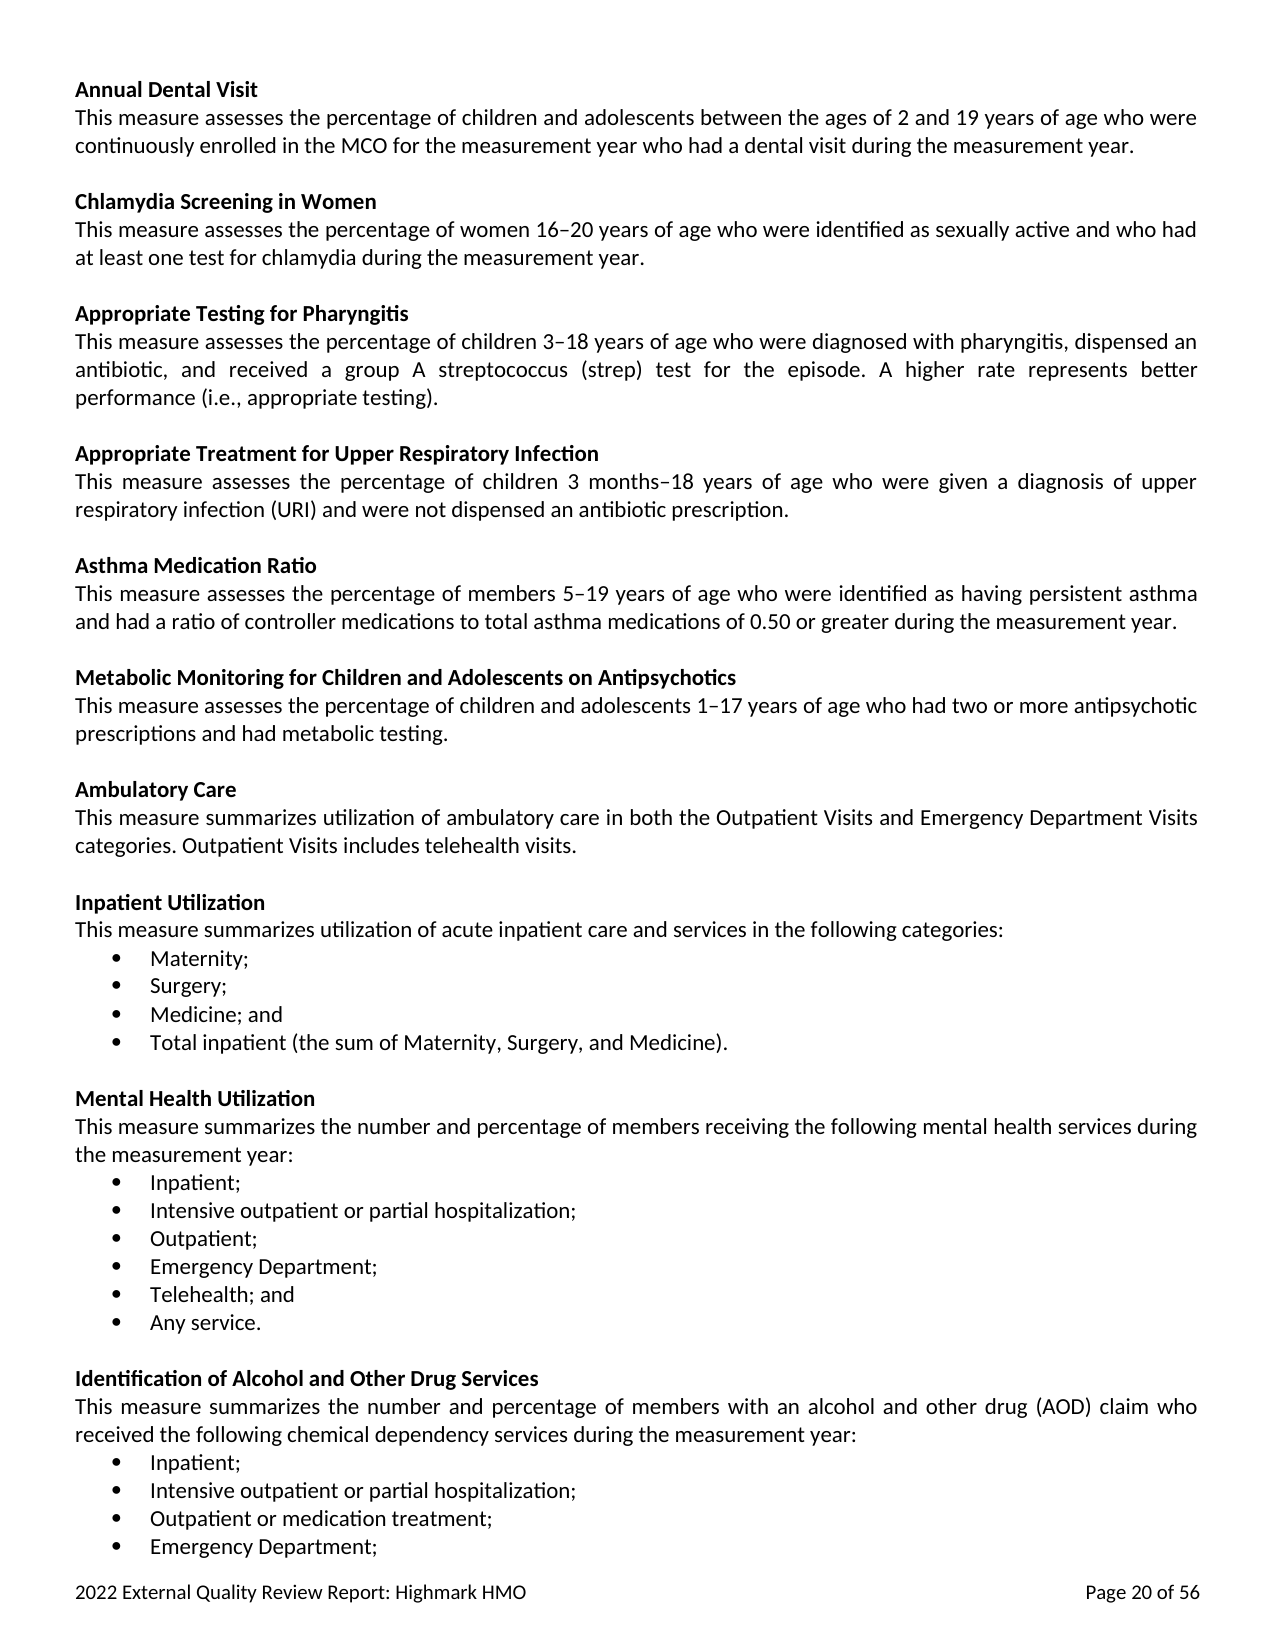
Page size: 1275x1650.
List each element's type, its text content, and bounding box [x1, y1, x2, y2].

list Any service. [112, 1308, 1200, 1336]
text This measure assesses the percentage of children 3–18 years of age who were diagnosed with pharyngitis, dispensed an antibiotic, and received a group A streptococcus (strep) test for the episode. A higher rate represents better performance (i.e., appropriate testing). [75, 327, 1200, 411]
list Outpatient or medication treatment; [112, 1504, 1200, 1532]
text This measure summarizes the number and percentage of members receiving the following mental health services during the measurement year: [75, 1112, 1200, 1168]
list Inpatient; [112, 1168, 1200, 1196]
text This measure assesses the percentage of children and adolescents between the ages of 2 and 19 years of age who were continuously enrolled in the MCO for the measurement year who had a dental visit during the measurement year. [75, 103, 1200, 159]
text Appropriate Treatment for Upper Respiratory Infection [75, 439, 1200, 467]
list Outpatient; [112, 1224, 1200, 1252]
list Telehealth; and [112, 1280, 1200, 1308]
text Appropriate Testing for Pharyngitis [75, 299, 1200, 327]
text Identification of Alcohol and Other Drug Services [75, 1364, 1200, 1392]
text Annual Dental Visit [75, 75, 1200, 103]
text This measure assesses the percentage of members 5–19 years of age who were identified as having persistent asthma and had a ratio of controller medications to total asthma medications of 0.50 or greater during the measurement year. [75, 579, 1200, 635]
text This measure summarizes utilization of ambulatory care in both the Outpatient Visits and Emergency Department Visits categories. Outpatient Visits includes telehealth visits. [75, 803, 1200, 859]
text Mental Health Utilization [75, 1084, 1200, 1112]
list Intensive outpatient or partial hospitalization; [112, 1196, 1200, 1224]
text Inpatient Utilization [75, 888, 1200, 916]
list Intensive outpatient or partial hospitalization; [112, 1476, 1200, 1504]
list Inpatient; [112, 1448, 1200, 1476]
text This measure assesses the percentage of children 3 months–18 years of age who were given a diagnosis of upper respiratory infection (URI) and were not dispensed an antibiotic prescription. [75, 467, 1200, 523]
list Medicine; and [112, 1000, 1200, 1028]
list Emergency Department; [112, 1532, 1200, 1560]
list Emergency Department; [112, 1252, 1200, 1280]
list Maternity; [112, 944, 1200, 972]
list Surgery; [112, 972, 1200, 1000]
text Asthma Medication Ratio [75, 551, 1200, 579]
text This measure summarizes the number and percentage of members with an alcohol and other drug (AOD) claim who received the following chemical dependency services during the measurement year: [75, 1392, 1200, 1448]
list Total inpatient (the sum of Maternity, Surgery, and Medicine). [112, 1028, 1200, 1056]
text This measure assesses the percentage of children and adolescents 1–17 years of age who had two or more antipsychotic prescriptions and had metabolic testing. [75, 691, 1200, 747]
text Chlamydia Screening in Women [75, 187, 1200, 215]
text Metabolic Monitoring for Children and Adolescents on Antipsychotics [75, 663, 1200, 691]
text Ambulatory Care [75, 776, 1200, 803]
text This measure assesses the percentage of women 16–20 years of age who were identified as sexually active and who had at least one test for chlamydia during the measurement year. [75, 215, 1200, 271]
text This measure summarizes utilization of acute inpatient care and services in the following categories: [75, 916, 1200, 944]
